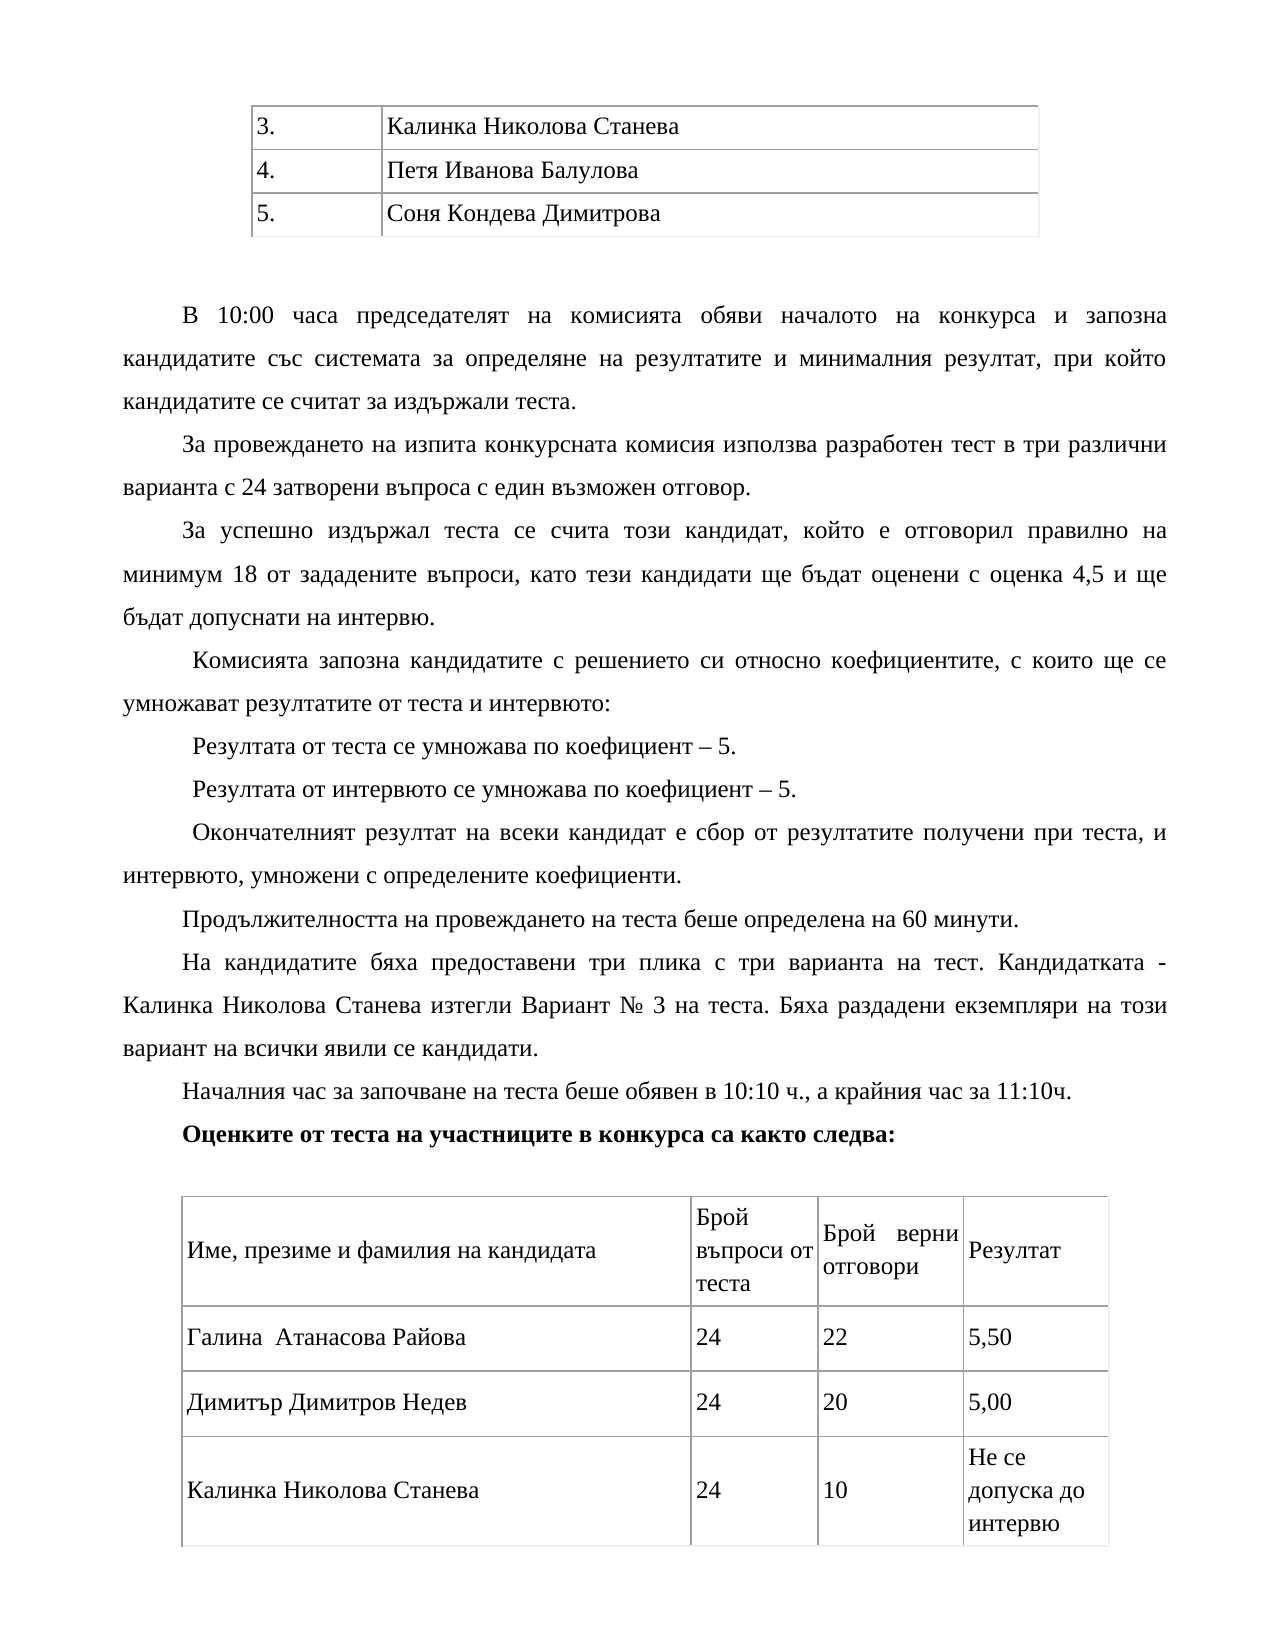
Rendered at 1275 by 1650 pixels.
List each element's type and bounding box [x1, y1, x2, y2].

table_header [121, 104, 1169, 1548]
